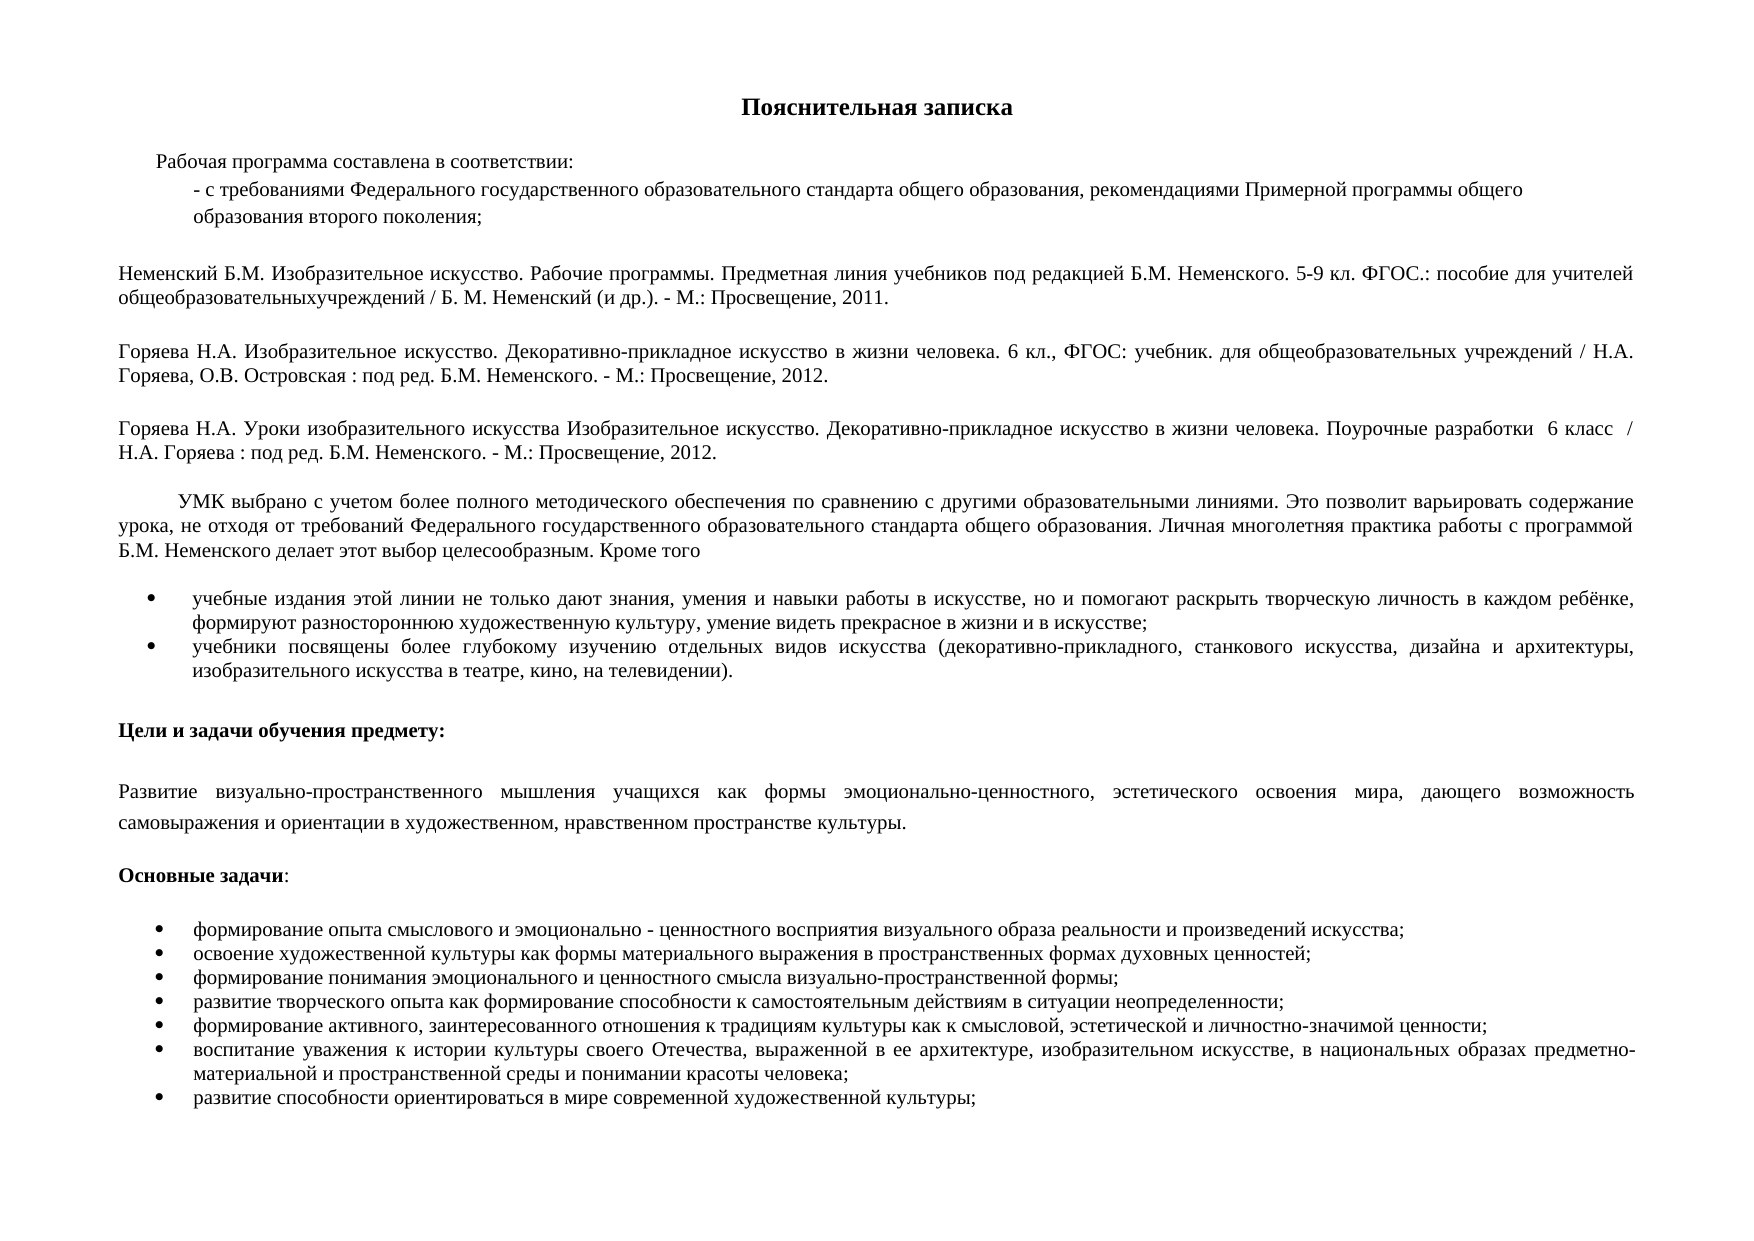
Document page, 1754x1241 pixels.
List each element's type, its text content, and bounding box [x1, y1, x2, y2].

text Развитие визуально-пространственного мышления учащихся как формы эмоционально-ценностного, эстетического освоения мира, дающего возможность самовыражения и ориентации в художественном, нравственном пространстве культуры. [118, 772, 1636, 834]
list формирование опыта смыслового и эмоционально - ценностного восприятия визуального образа реальности и произведений искусства; [156, 917, 1636, 941]
text Горяева Н.А. Изобразительное искусство. Декоративно-прикладное искусство в жизни человека. 6 кл., ФГОС: учебник. для общеобразовательных учреждений / Н.А. Горяева, О.В. Островская : под ред. Б.М. Неменского. - М.: Просвещение, 2012. [118, 338, 1636, 387]
list формирование понимания эмоционального и ценностного смысла визуально-пространственной формы; [156, 1023, 1636, 1047]
text Рабочая программа составлена в соответствии: [156, 149, 1636, 173]
text Цели и задачи обучения предмету: [118, 711, 1636, 742]
text УМК выбрано с учетом более полного методического обеспечения по сравнению с другими образовательными линиями. Это позволит варьировать содержание урока, не отходя от требований Федерального государственного образовательного стандарта общего образования. Личная многолетняя практика работы с программой Б.М. Неменского делает этот выбор целесообразным. Кроме того [118, 489, 1636, 562]
list - с требованиями Федерального государственного образовательного стандарта общего образования, рекомендациями Примерной программы общего образования второго поколения; [193, 177, 1636, 228]
text Неменский Б.М. Изобразительное искусство. Рабочие программы. Предметная линия учебников под редакцией Б.М. Неменского. 5-9 кл. ФГОС.: пособие для учителей общеобразовательныхучреждений / Б. М. Неменский (и др.). - М.: Просвещение, 2011. [118, 261, 1636, 309]
text Пояснительная записка [118, 92, 1636, 121]
text Основные задачи: [118, 863, 1636, 887]
list освоение художественной культуры как формы материального выражения в пространственных формах духовных ценностей; [156, 970, 1636, 994]
list развитие творческого опыта как формирование способности к самостоятельным действиям в ситуации неопределенности; [156, 1076, 1636, 1100]
list учебники посвящены более глубокому изучению отдельных видов искусства (декоративно-прикладного, станкового искусства, дизайна и архитектуры, изобразительного искусства в театре, кино, на телевидении). [148, 634, 1636, 682]
text Горяева Н.А. Уроки изобразительного искусства Изобразительное искусство. Декоративно-прикладное искусство в жизни человека. Поурочные разработки 6 класс / Н.А. Горяева : под ред. Б.М. Неменского. - М.: Просвещение, 2012. [118, 416, 1636, 464]
list учебные издания этой линии не только дают знания, умения и навыки работы в искусстве, но и помогают раскрыть творческую личность в каждом ребёнке, формируют разностороннюю художественную культуру, умение видеть прекрасное в жизни и в искусстве; [148, 586, 1636, 634]
